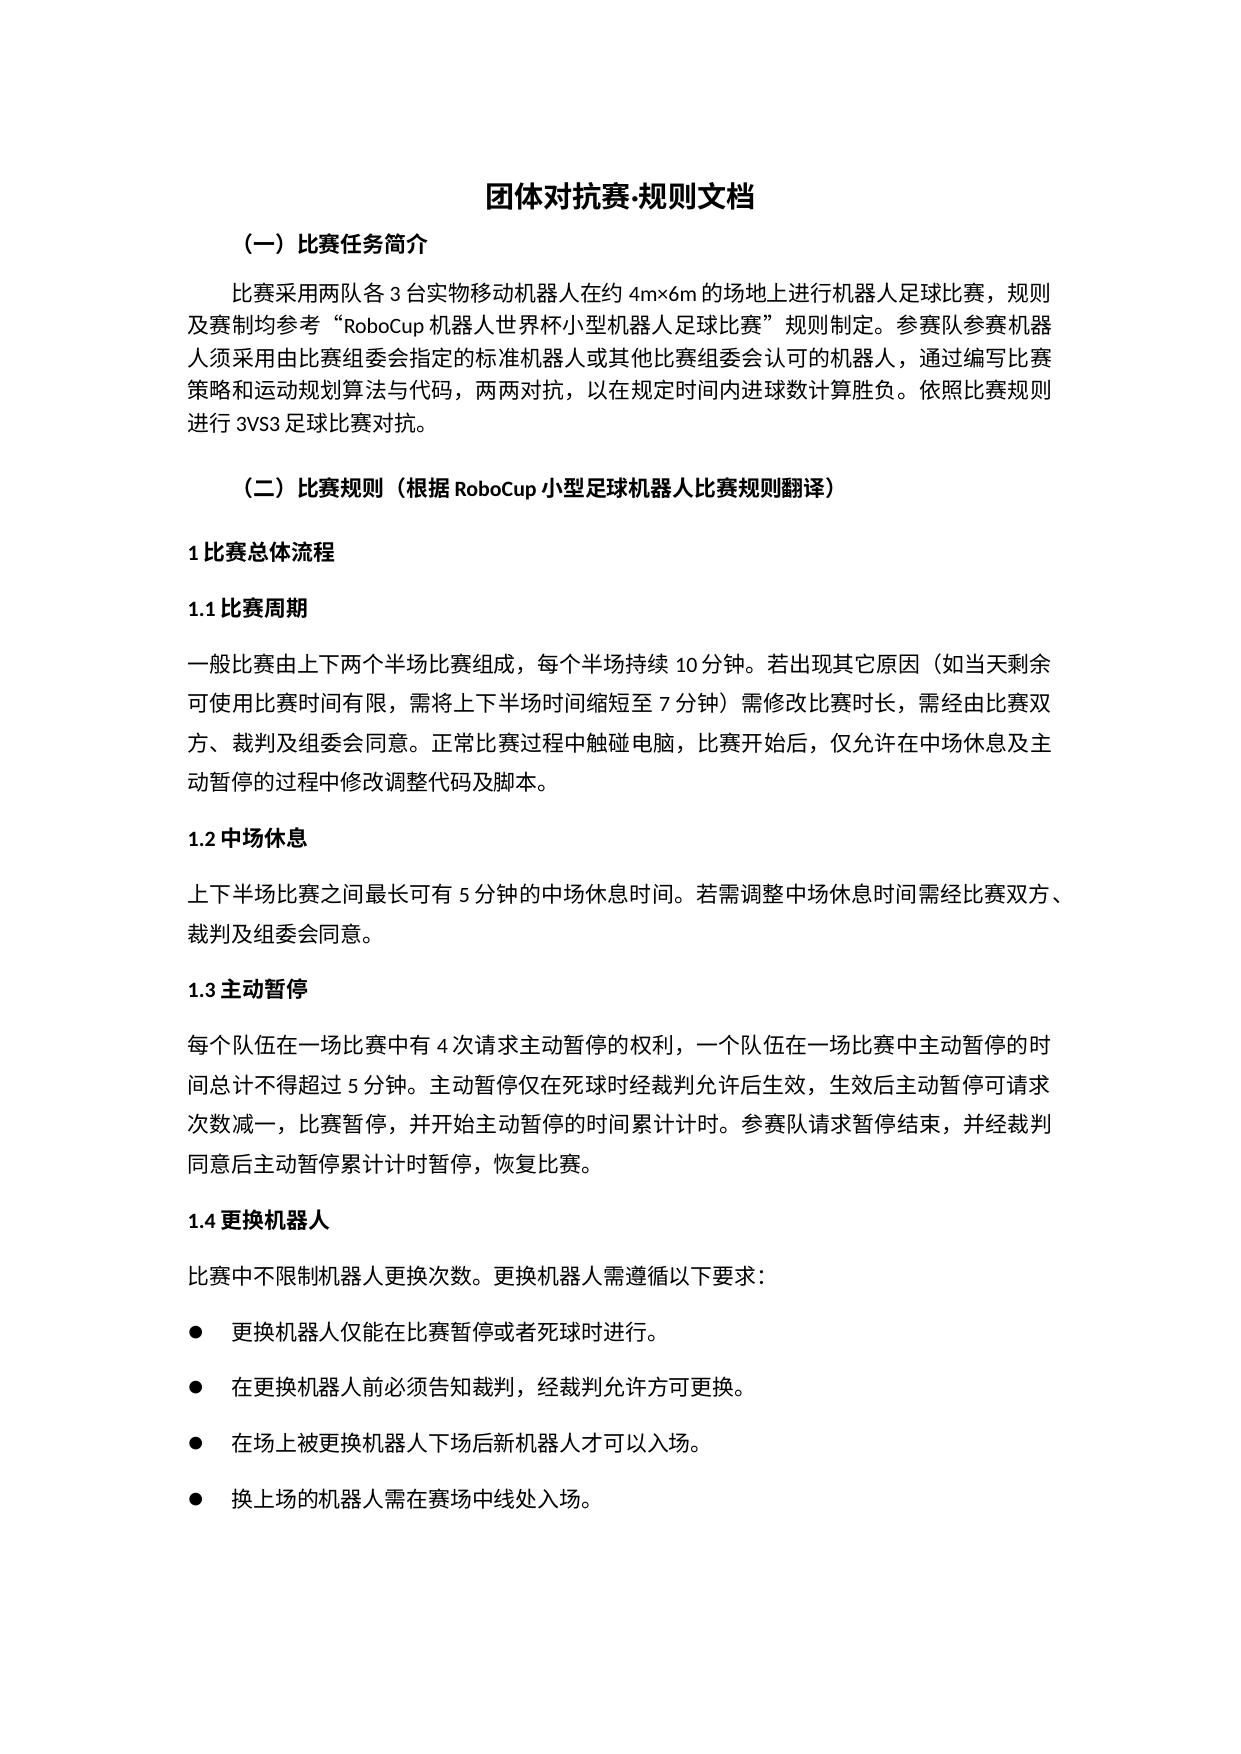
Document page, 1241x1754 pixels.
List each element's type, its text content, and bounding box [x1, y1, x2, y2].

text 比赛中不限制机器人更换次数。更换机器人需遵循以下要求： [187, 1259, 1053, 1290]
list 比赛规则（根据RoboCup小型足球机器人比赛规则翻译） [187, 470, 1053, 503]
list 在场上被更换机器人下场后新机器人才可以入场。 [187, 1426, 1053, 1458]
subtitle 1.2 中场休息 [187, 821, 1053, 853]
list 更换机器人仅能在比赛暂停或者死球时进行。 [187, 1314, 1053, 1346]
list 换上场的机器人需在赛场中线处入场。 [187, 1482, 1053, 1514]
text 一般比赛由上下两个半场比赛组成，每个半场持续10分钟。若出现其它原因（如当天剩余可使用比赛时间有限，需将上下半场时间缩短至7分钟）需修改比赛时长，需经由比赛双方、裁判及组委会同意。正常比赛过程中触碰电脑，比赛开始后，仅允许在中场休息及主动暂停的过程中修改调整代码及脚本。 [187, 647, 1053, 797]
text 每个队伍在一场比赛中有4次请求主动暂停的权利，一个队伍在一场比赛中主动暂停的时间总计不得超过5分钟。主动暂停仅在死球时经裁判允许后生效，生效后主动暂停可请求次数减一，比赛暂停，并开始主动暂停的时间累计计时。参赛队请求暂停结束，并经裁判同意后主动暂停累计计时暂停，恢复比赛。 [187, 1028, 1053, 1179]
text 比赛采用两队各3台实物移动机器人在约4m×6m的场地上进行机器人足球比赛，规则及赛制均参考“RoboCup机器人世界杯小型机器人足球比赛”规则制定。参赛队参赛机器人须采用由比赛组委会指定的标准机器人或其他比赛组委会认可的机器人，通过编写比赛策略和运动规划算法与代码，两两对抗，以在规定时间内进球数计算胜负。依照比赛规则进行3VS3足球比赛对抗。 [187, 275, 1053, 438]
list 在更换机器人前必须告知裁判，经裁判允许方可更换。 [187, 1370, 1053, 1402]
subtitle 1.4 更换机器人 [187, 1203, 1053, 1234]
subtitle 1.3 主动暂停 [187, 972, 1053, 1004]
subtitle 1.1 比赛周期 [187, 591, 1053, 622]
list 比赛任务简介 [187, 227, 1053, 259]
subtitle 1 比赛总体流程 [187, 535, 1053, 567]
text 上下半场比赛之间最长可有5分钟的中场休息时间。若需调整中场休息时间需经比赛双方、裁判及组委会同意。 [187, 877, 1053, 948]
text 团体对抗赛·规则文档 [187, 162, 1053, 227]
